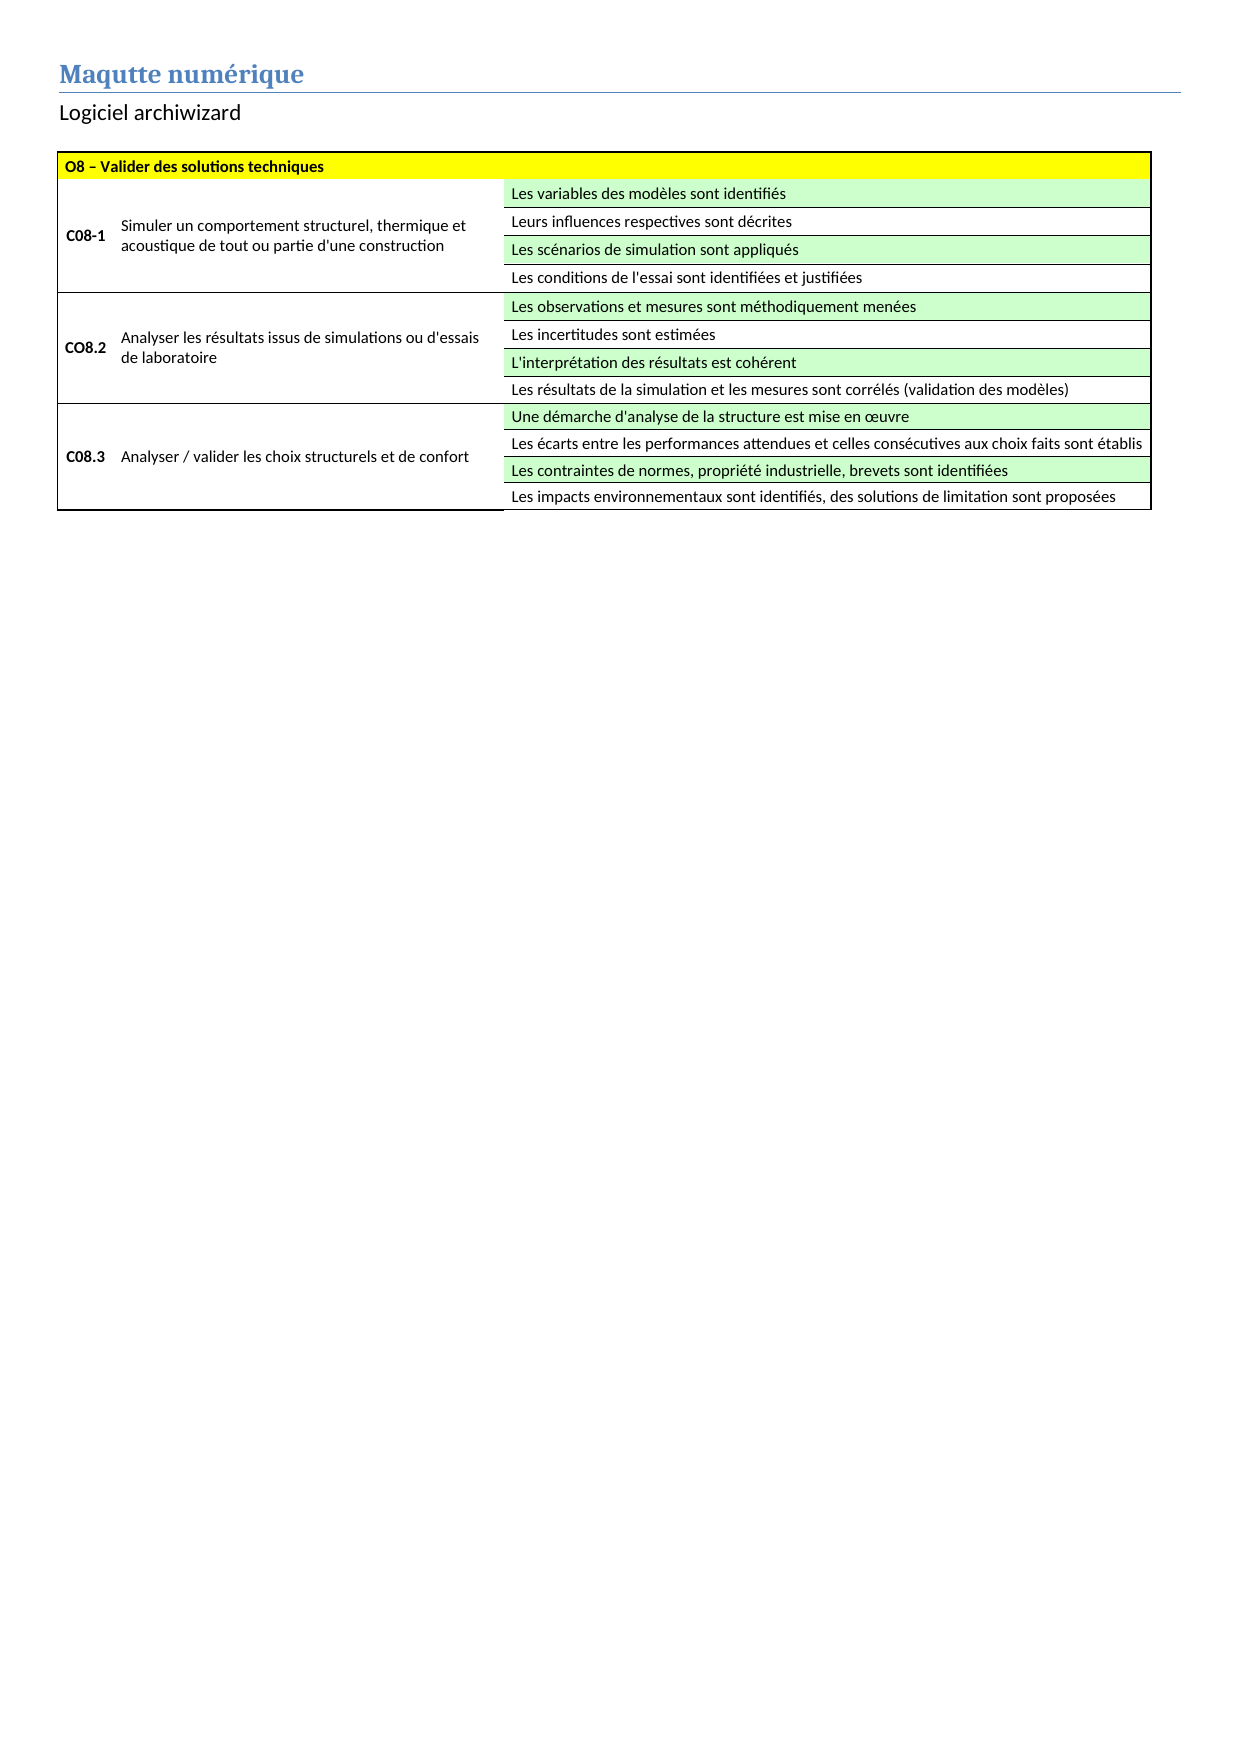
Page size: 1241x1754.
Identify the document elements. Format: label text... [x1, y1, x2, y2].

table_cell Les incertitudes sont estimées [504, 321, 1150, 348]
table_cell Les résultats de la simulation et les mesures sont corrélés (validation des modèles) [504, 377, 1150, 402]
table_header O8 – Valider des solutions techniques [58, 153, 1150, 179]
table_cell Les écarts entre les performances attendues et celles consécutives aux choix faits sont établis [504, 430, 1150, 456]
table_cell Les impacts environnementaux sont identifiés, des solutions de limitation sont proposées [504, 483, 1150, 509]
table_cell CO8.2 [58, 293, 113, 402]
text Logiciel archiwizard [59, 98, 1181, 126]
table_cell C08.3 [58, 404, 113, 509]
table_cell Les contraintes de normes, propriété industrielle, brevets sont identifiées [504, 457, 1150, 482]
table_cell Leurs influences respectives sont décrites [504, 208, 1150, 235]
table_cell Analyser / valider les choix structurels et de confort [114, 404, 504, 509]
table_cell Simuler un comportement structurel, thermique et acoustique de tout ou partie d'une construction [114, 179, 504, 292]
table_cell C08-1 [58, 179, 113, 292]
table_cell Les variables des modèles sont identifiés [504, 179, 1150, 207]
subtitle Maqutte numérique [59, 59, 1181, 92]
table_cell Analyser les résultats issus de simulations ou d'essais de laboratoire [114, 293, 504, 402]
table_cell Une démarche d'analyse de la structure est mise en œuvre [504, 404, 1150, 429]
table_cell L'interprétation des résultats est cohérent [504, 349, 1150, 376]
table_cell Les scénarios de simulation sont appliqués [504, 236, 1150, 263]
table_cell Les conditions de l'essai sont identifiées et justifiées [504, 265, 1150, 292]
table_cell Les observations et mesures sont méthodiquement menées [504, 293, 1150, 320]
